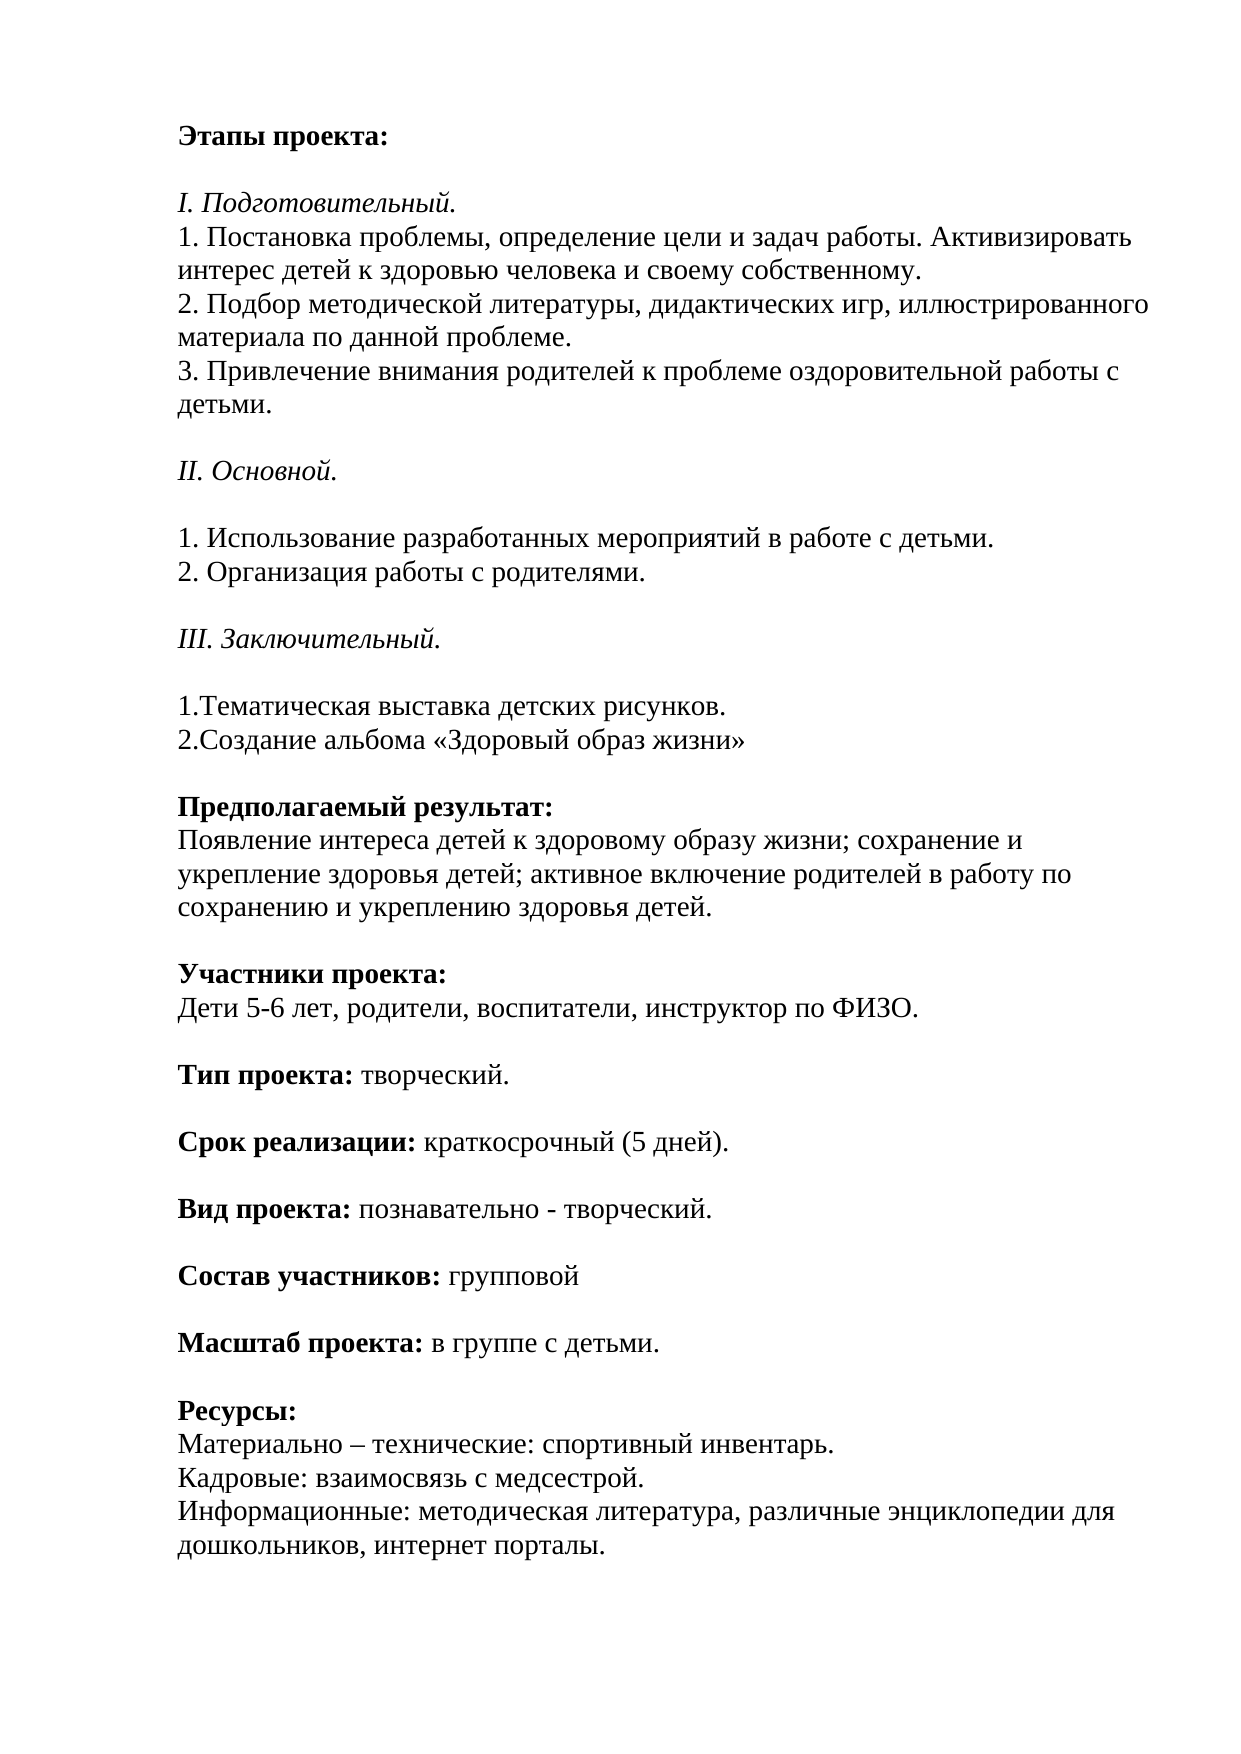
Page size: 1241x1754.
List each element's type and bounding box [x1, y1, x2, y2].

text [177, 118, 1152, 1627]
